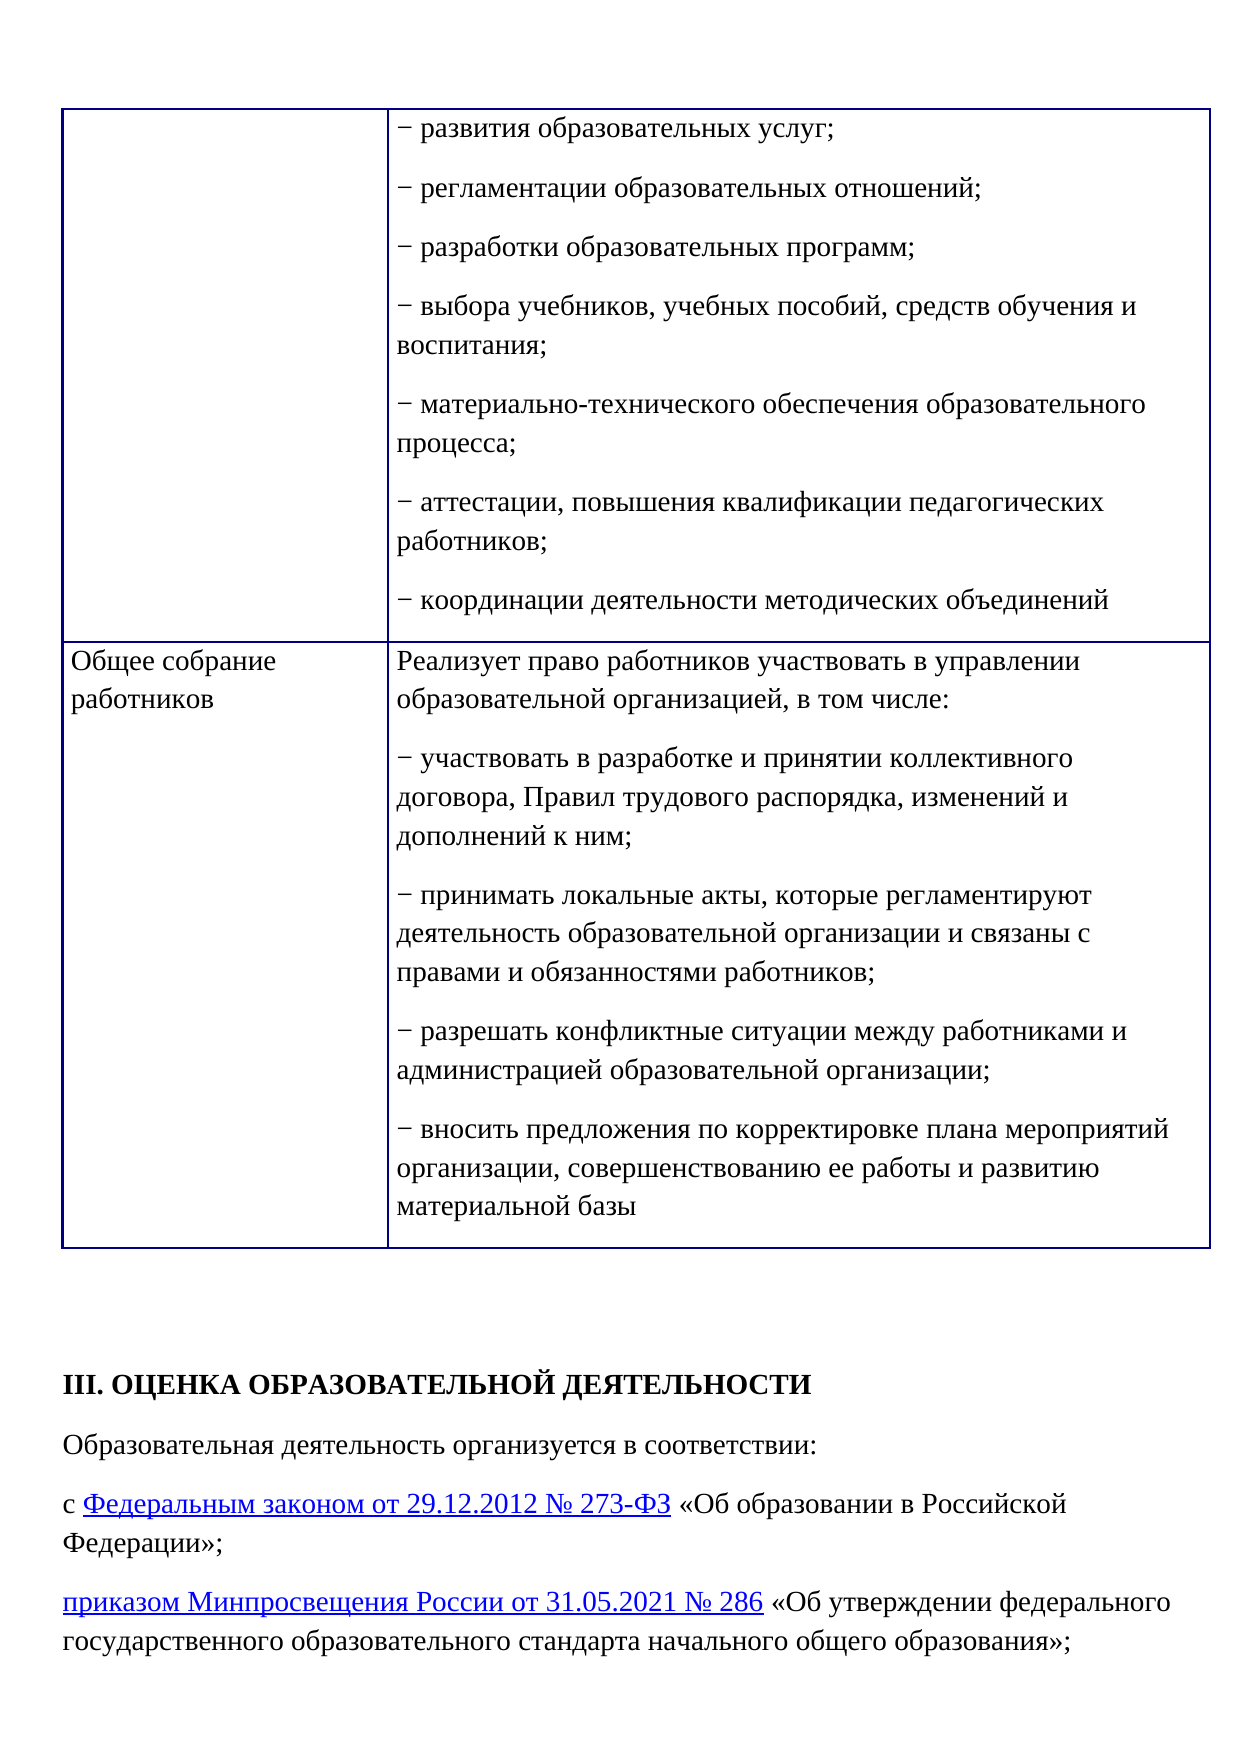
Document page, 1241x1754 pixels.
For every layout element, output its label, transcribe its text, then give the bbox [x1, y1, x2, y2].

text Образовательная деятельность организуется в соответствии: [62, 1427, 1210, 1460]
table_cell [64, 110, 387, 641]
text приказом Минпросвещения России от 31.05.2021 № 286 «Об утверждении федерального государственного образовательного стандарта начального общего образования»; [62, 1584, 1210, 1656]
table_cell Общее собрание работников [64, 643, 387, 1247]
table_cell Реализует право работников участвовать в управлении образовательной организацией, в том числе: − участвовать в разработке и принятии коллективного договора, Правил трудового распорядка, изменений и дополнений к ним; − принимать локальные акты, которые регламентируют деятельность образовательной организации и связаны с правами и обязанностями работников; − разрешать конфликтные ситуации между работниками и администрацией образовательной организации; − вносить предложения по корректировке плана мероприятий организации, совершенствованию ее работы и развитию материальной базы [389, 643, 1209, 1247]
text III. ОЦЕНКА ОБРАЗОВАТЕЛЬНОЙ ДЕЯТЕЛЬНОСТИ [62, 1367, 1210, 1401]
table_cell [389, 110, 1209, 641]
text с Федеральным законом от 29.12.2012 № 273-ФЗ «Об образовании в Российской Федерации»; [62, 1486, 1210, 1558]
